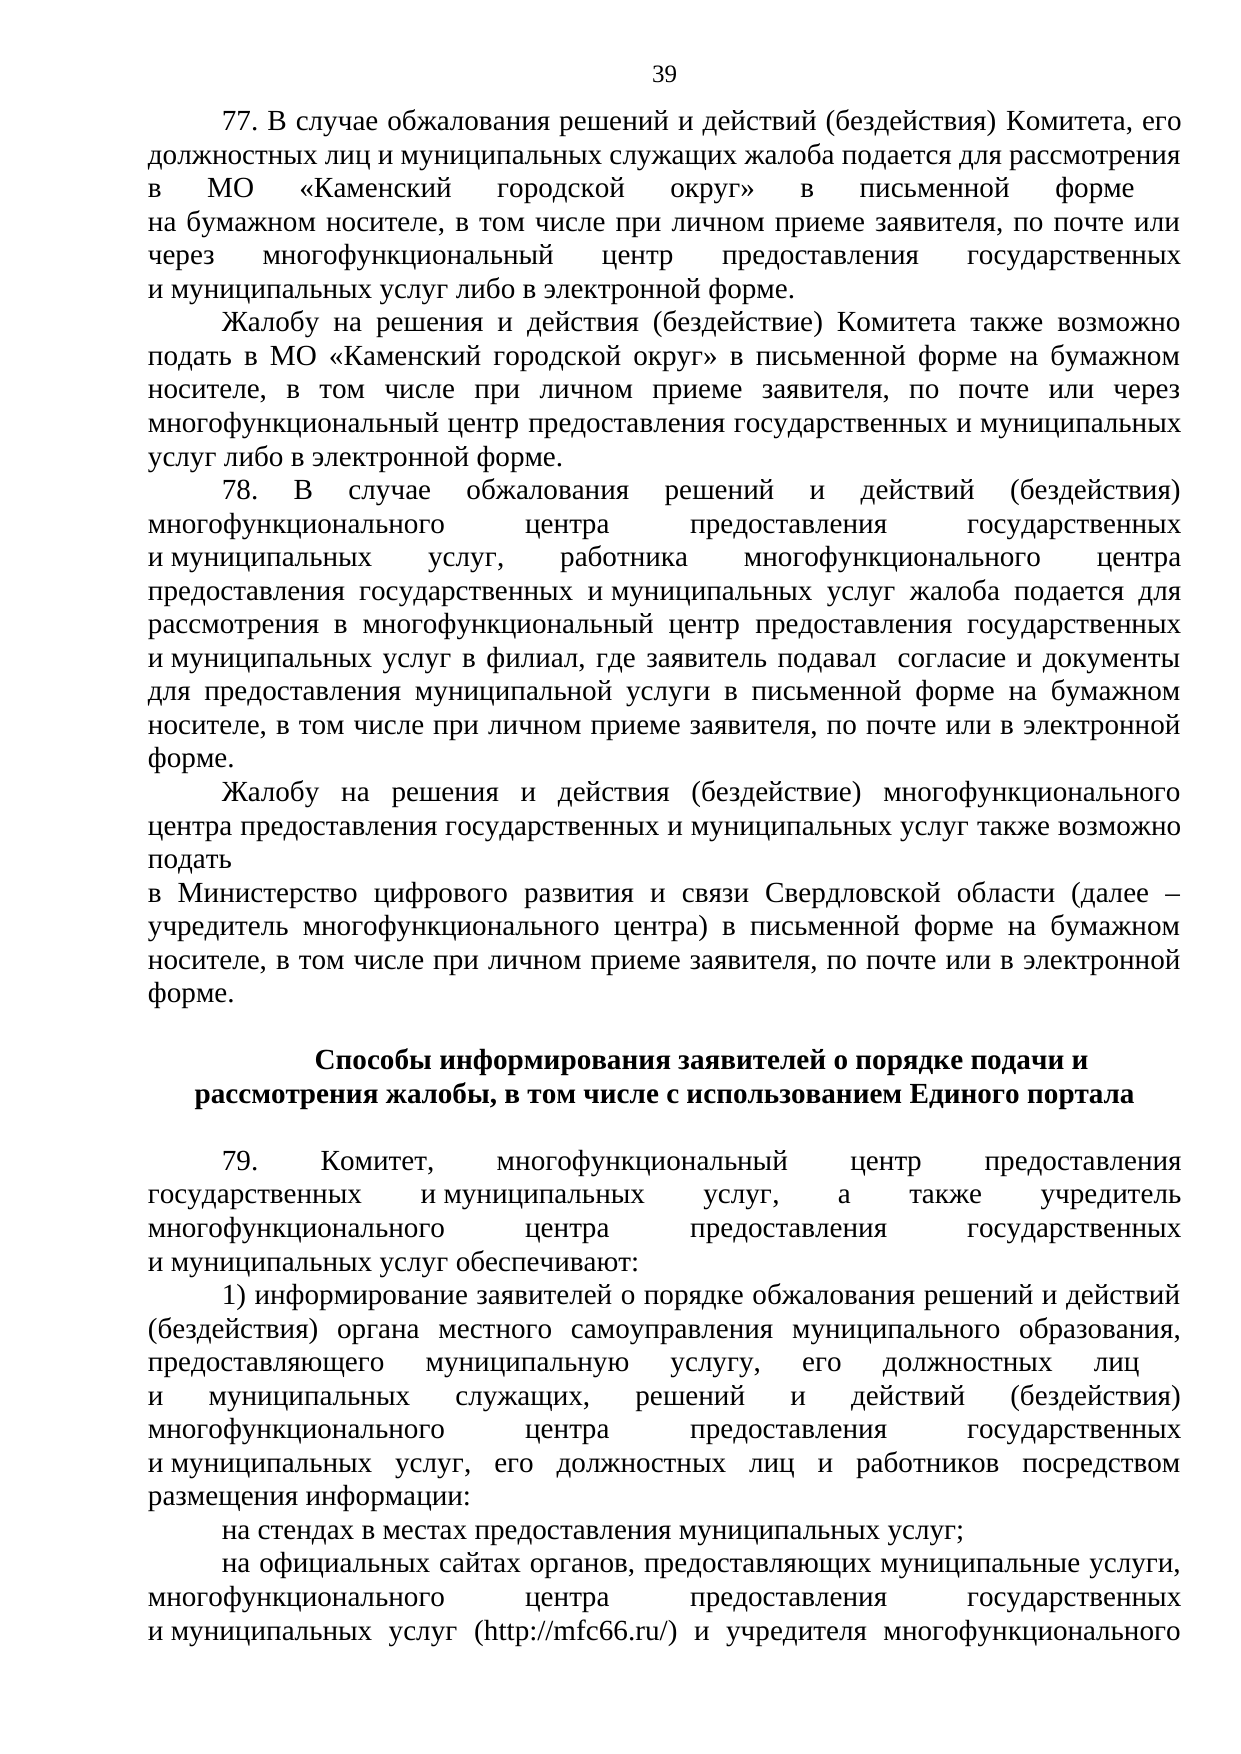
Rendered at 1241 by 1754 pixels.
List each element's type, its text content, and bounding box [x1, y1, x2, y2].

text на стендах в местах предоставления муниципальных услуг; [148, 1512, 1181, 1546]
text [148, 1546, 1181, 1646]
text 79. Комитет, многофункциональный центр предоставления государственных и муниципальных услуг, а также учредитель многофункционального центра предоставления государственных и муниципальных услуг обеспечивают: [148, 1143, 1181, 1277]
text 1) информирование заявителей о порядке обжалования решений и действий (бездействия) органа местного самоуправления муниципального образования, предоставляющего муниципальную услугу, его должностных лиц и муниципальных служащих, решений и действий (бездействия) многофункционального центра предоставления государственных и муниципальных услуг, его должностных лиц и работников посредством размещения информации: [148, 1277, 1181, 1512]
text 78. В случае обжалования решений и действий (бездействия) многофункционального центра предоставления государственных и муниципальных услуг, работника многофункционального центра предоставления государственных и муниципальных услуг жалоба подается для рассмотрения в многофункциональный центр предоставления государственных и муниципальных услуг в филиал, где заявитель подавал согласие и документы для предоставления муниципальной услуги в письменной форме на бумажном носителе, в том числе при личном приеме заявителя, по почте или в электронной форме. [148, 472, 1181, 774]
text Жалобу на решения и действия (бездействие) Комитета также возможно подать в МО «Каменский городской округ» в письменной форме на бумажном носителе, в том числе при личном приеме заявителя, по почте или через многофункциональный центр предоставления государственных и муниципальных услуг либо в электронной форме. [148, 304, 1181, 472]
text Способы информирования заявителей о порядке подачи и рассмотрения жалобы, в том числе с использованием Единого портала [148, 1042, 1181, 1109]
text 77. В случае обжалования решений и действий (бездействия) Комитета, его должностных лиц и муниципальных служащих жалоба подается для рассмотрения в МО «Каменский городской округ» в письменной форме на бумажном носителе, в том числе при личном приеме заявителя, по почте или через многофункциональный центр предоставления государственных и муниципальных услуг либо в электронной форме. [148, 103, 1181, 304]
text Жалобу на решения и действия (бездействие) многофункционального центра предоставления государственных и муниципальных услуг также возможно подать в Министерство цифрового развития и связи Свердловской области (далее – учредитель многофункционального центра) в письменной форме на бумажном носителе, в том числе при личном приеме заявителя, по почте или в электронной форме. [148, 774, 1181, 1009]
